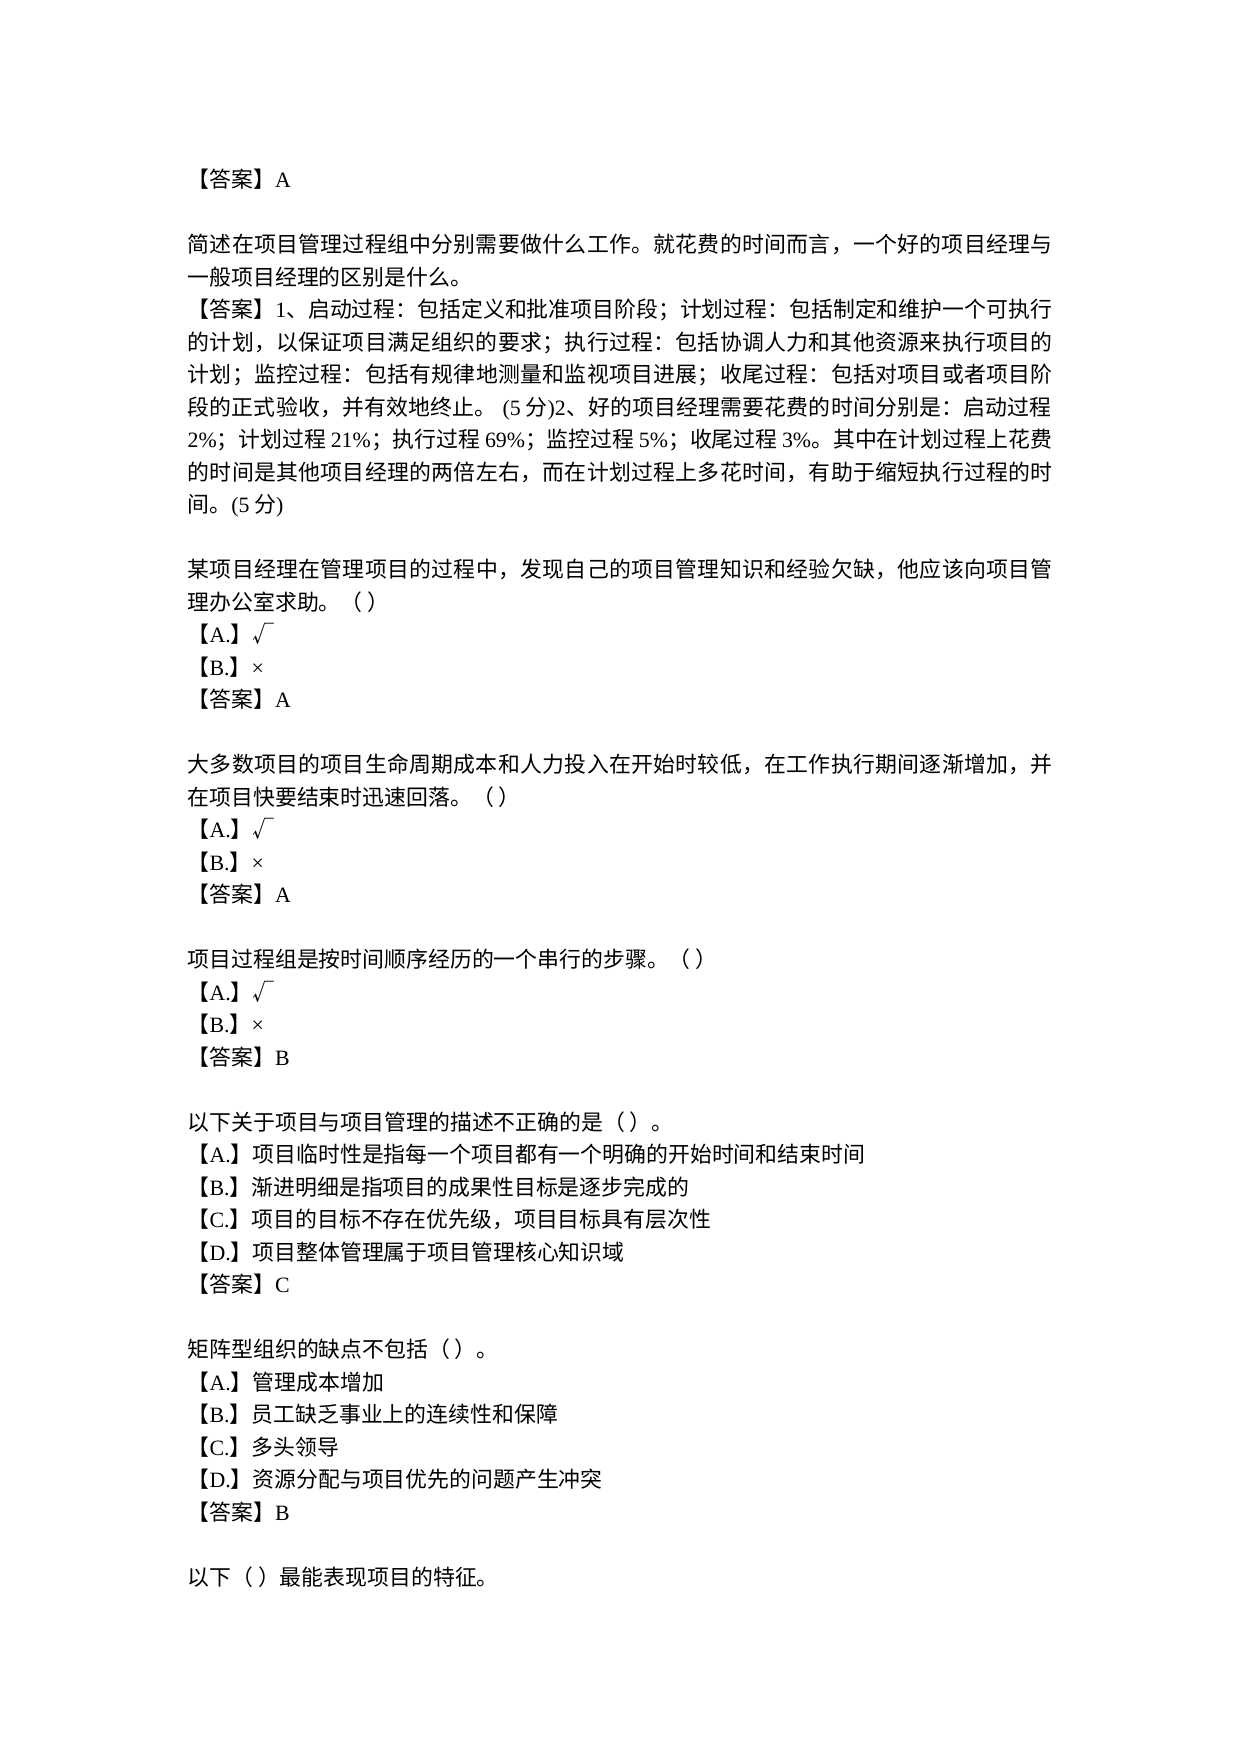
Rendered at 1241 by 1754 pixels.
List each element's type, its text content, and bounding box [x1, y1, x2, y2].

text 【答案】1、启动过程：包括定义和批准项目阶段；计划过程：包括制定和维护一个可执行的计划，以保证项目满足组织的要求；执行过程：包括协调人力和其他资源来执行项目的计划；监控过程：包括有规律地测量和监视项目进展；收尾过程：包括对项目或者项目阶段的正式验收，并有效地终止。 (5分)2、好的项目经理需要花费的时间分别是：启动过程2%；计划过程21%；执行过程69%；监控过程5%；收尾过程3%。其中在计划过程上花费的时间是其他项目经理的两倍左右，而在计划过程上多花时间，有助于缩短执行过程的时间。(5分) [187, 292, 1053, 552]
text 【B.】× [187, 844, 1053, 877]
text 矩阵型组织的缺点不包括（ ）。 [187, 1332, 1053, 1364]
text 【D.】资源分配与项目优先的问题产生冲突 [187, 1462, 1053, 1494]
text 【答案】A [187, 877, 1053, 909]
text 【答案】B [187, 1039, 1053, 1072]
text 【B.】× [187, 1007, 1053, 1039]
text 【答案】A [187, 162, 1053, 194]
text 项目过程组是按时间顺序经历的一个串行的步骤。（ ） [187, 942, 1053, 974]
text 【A.】√ [187, 617, 1053, 649]
text 【答案】C [187, 1267, 1053, 1299]
text 某项目经理在管理项目的过程中，发现自己的项目管理知识和经验欠缺，他应该向项目管理办公室求助。（ ） [187, 552, 1053, 617]
text 【答案】B [187, 1494, 1053, 1527]
text 以下（ ）最能表现项目的特征。 [187, 1559, 1053, 1592]
text 【D.】项目整体管理属于项目管理核心知识域 [187, 1234, 1053, 1267]
text 【B.】渐进明细是指项目的成果性目标是逐步完成的 [187, 1169, 1053, 1202]
text 【A.】项目临时性是指每一个项目都有一个明确的开始时间和结束时间 [187, 1137, 1053, 1169]
text 【B.】× [187, 649, 1053, 682]
text 【A.】管理成本增加 [187, 1364, 1053, 1397]
text 【A.】√ [187, 812, 1053, 844]
text 【C.】项目的目标不存在优先级，项目目标具有层次性 [187, 1202, 1053, 1234]
text 大多数项目的项目生命周期成本和人力投入在开始时较低，在工作执行期间逐渐增加，并在项目快要结束时迅速回落。（ ） [187, 747, 1053, 812]
text 【B.】员工缺乏事业上的连续性和保障 [187, 1397, 1053, 1429]
text 以下关于项目与项目管理的描述不正确的是（ ）。 [187, 1104, 1053, 1137]
text 【C.】多头领导 [187, 1429, 1053, 1462]
text 【答案】A [187, 682, 1053, 714]
text 【A.】√ [187, 974, 1053, 1007]
text 简述在项目管理过程组中分别需要做什么工作。就花费的时间而言，一个好的项目经理与一般项目经理的区别是什么。 [187, 227, 1053, 292]
